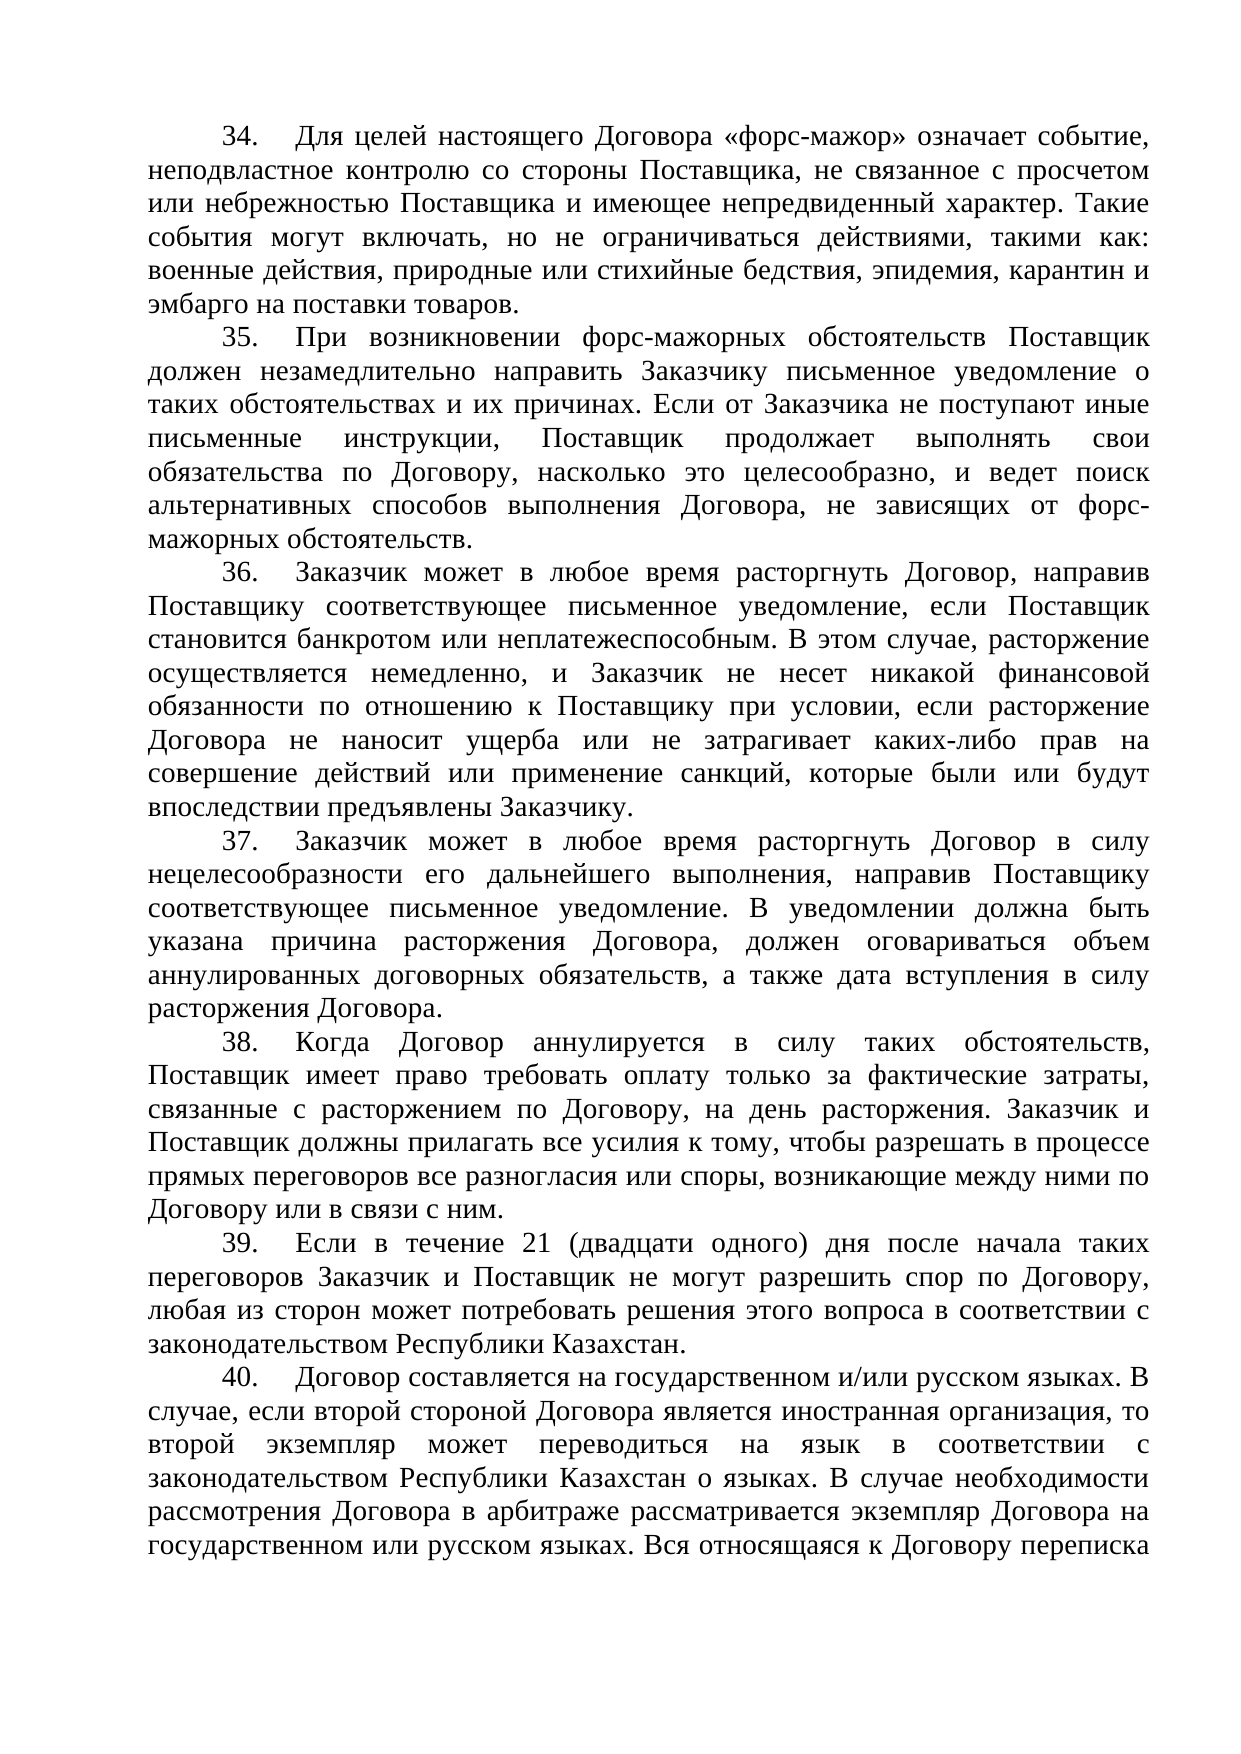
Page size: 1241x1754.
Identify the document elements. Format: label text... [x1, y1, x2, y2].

list При возникновении форс-мажорных обстоятельств Поставщик должен незамедлительно направить Заказчику письменное уведомление о таких обстоятельствах и их причинах. Если от Заказчика не поступают иные письменные инструкции, Поставщик продолжает выполнять свои обязательства по Договору, насколько это целесообразно, и ведет поиск альтернативных способов выполнения Договора, не зависящих от форс-мажорных обстоятельств. [148, 319, 1152, 554]
list Заказчик может в любое время расторгнуть Договор, направив Поставщику соответствующее письменное уведомление, если Поставщик становится банкротом или неплатежеспособным. В этом случае, расторжение осуществляется немедленно, и Заказчик не несет никакой финансовой обязанности по отношению к Поставщику при условии, если расторжение Договора не наносит ущерба или не затрагивает каких-либо прав на совершение действий или применение санкций, которые были или будут впоследствии предъявлены Заказчику. [148, 554, 1152, 823]
list Для целей настоящего Договора «форс-мажор» означает событие, неподвластное контролю со стороны Поставщика, не связанное с просчетом или небрежностью Поставщика и имеющее непредвиденный характер. Такие события могут включать, но не ограничиваться действиями, такими как: военные действия, природные или стихийные бедствия, эпидемия, карантин и эмбарго на поставки товаров. [148, 118, 1152, 319]
list Заказчик может в любое время расторгнуть Договор в силу нецелесообразности его дальнейшего выполнения, направив Поставщику соответствующее письменное уведомление. В уведомлении должна быть указана причина расторжения Договора, должен оговариваться объем аннулированных договорных обязательств, а также дата вступления в силу расторжения Договора. [148, 823, 1152, 1024]
list Когда Договор аннулируется в силу таких обстоятельств, Поставщик имеет право требовать оплату только за фактические затраты, связанные с расторжением по Договору, на день расторжения. Заказчик и Поставщик должны прилагать все усилия к тому, чтобы разрешать в процессе прямых переговоров все разногласия или споры, возникающие между ними по Договору или в связи с ним. [148, 1024, 1152, 1225]
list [148, 1359, 1152, 1561]
list Если в течение 21 (двадцати одного) дня после начала таких переговоров Заказчик и Поставщик не могут разрешить спор по Договору, любая из сторон может потребовать решения этого вопроса в соответствии с законодательством Республики Казахстан. [148, 1225, 1152, 1359]
